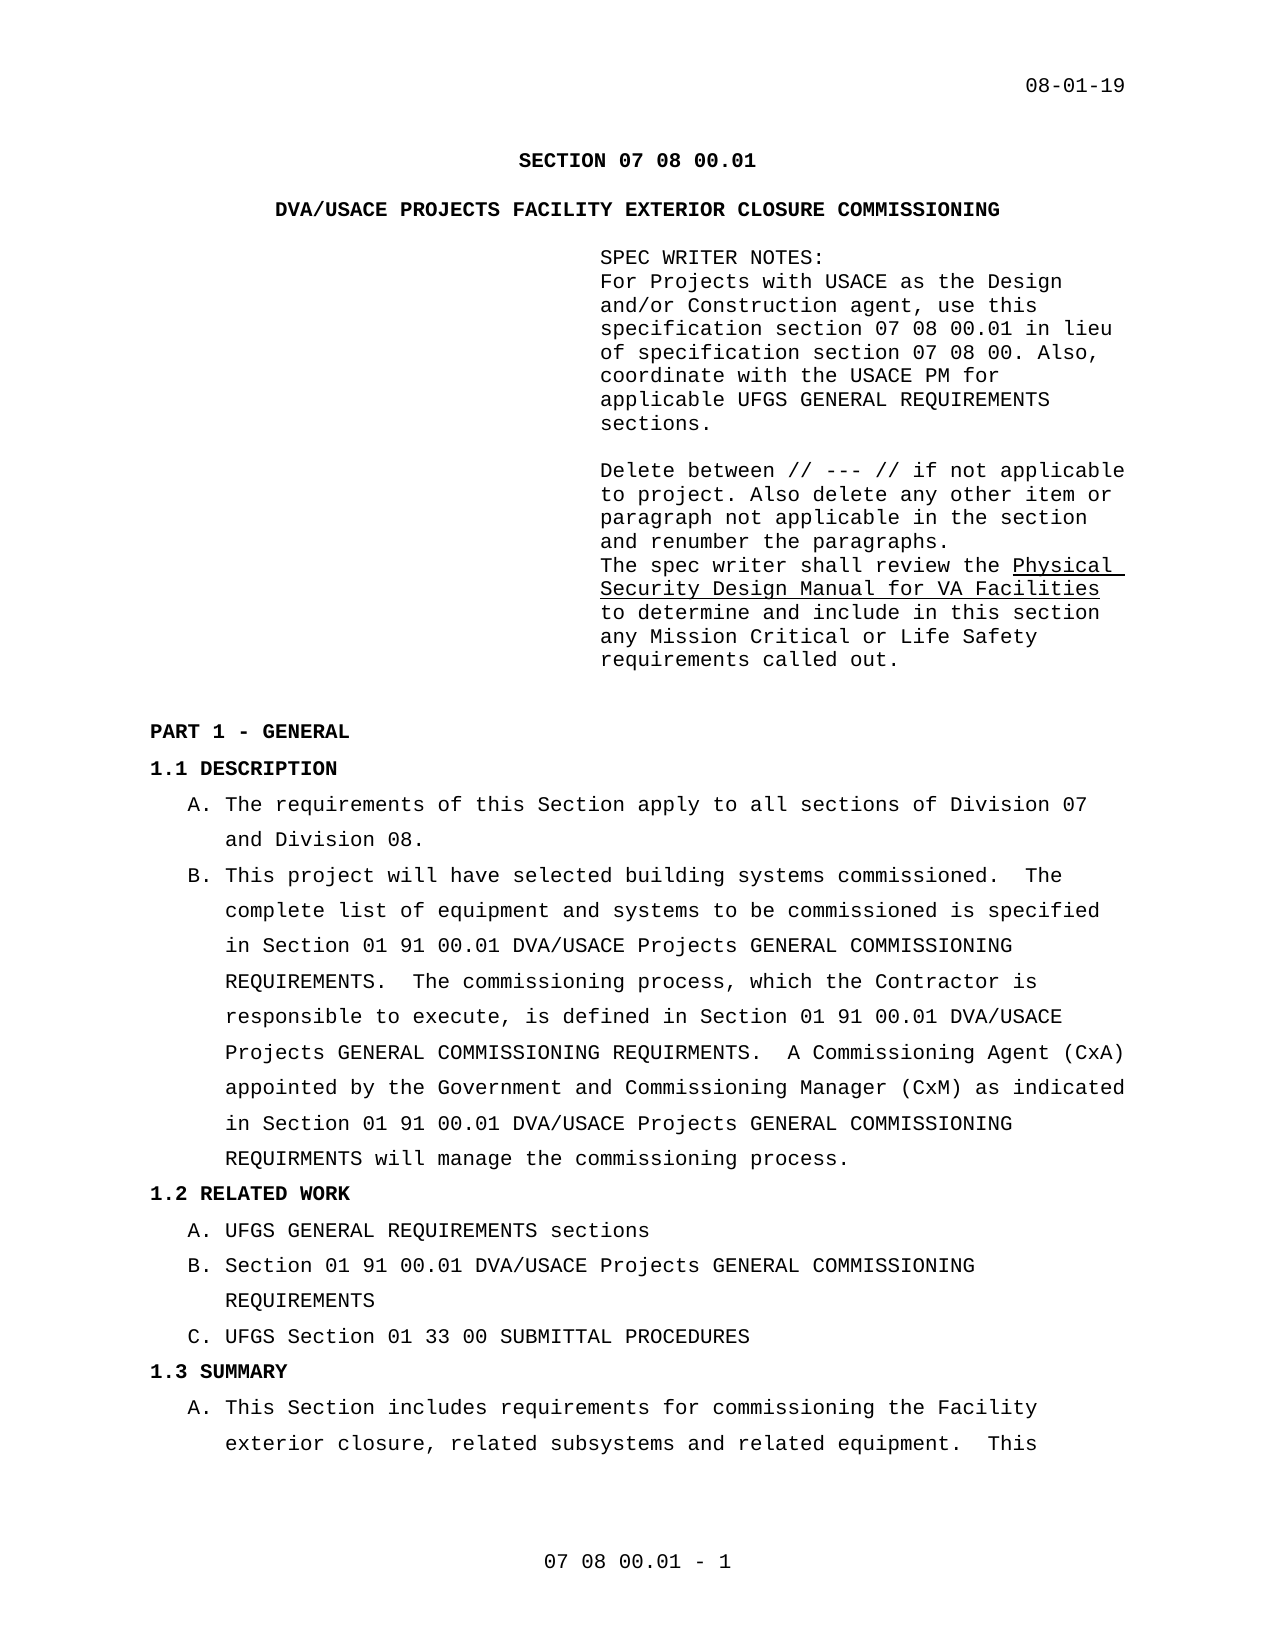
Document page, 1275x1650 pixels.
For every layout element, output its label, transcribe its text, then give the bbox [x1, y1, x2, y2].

title DVA/USACE Projects FACILITY EXTERIOR CLOSURE COMMISSIONING [150, 199, 1125, 222]
text For Projects with USACE as the Design and/or Construction agent, use this specification section 07 08 00.01 in lieu of specification section 07 08 00. Also, coordinate with the USACE PM for applicable UFGS GENERAL REQUIREMENTS sections. [600, 271, 1125, 436]
text 1.1 DESCRIPTION [150, 758, 1125, 781]
title SECTION 07 08 00.01 [150, 150, 1125, 174]
list UFGS Section 01 33 00 SUBMITTAL PROCEDURES [187, 1326, 1125, 1349]
text The spec writer shall review the Physical Security Design Manual for VA Facilities to determine and include in this section any Mission Critical or Life Safety requirements called out. [600, 555, 1125, 673]
text Delete between // --- // if not applicable to project. Also delete any other item or paragraph not applicable in the section and renumber the paragraphs. [600, 460, 1125, 555]
text B. This project will have selected building systems commissioned. The complete list of equipment and systems to be commissioned is specified in Section 01 91 00.01 DVA/USACE Projects GENERAL COMMISSIONING REQUIREMENTS. The commissioning process, which the Contractor is responsible to execute, is defined in Section 01 91 00.01 DVA/USACE Projects GENERAL COMMISSIONING REQUIRMENTS. A Commissioning Agent (CxA) appointed by the Government and Commissioning Manager (CxM) as indicated in Section 01 91 00.01 DVA/USACE Projects GENERAL COMMISSIONING REQUIRMENTS will manage the commissioning process. [187, 865, 1125, 1172]
list UFGS GENERAL REQUIREMENTS sections [187, 1219, 1125, 1243]
text PART 1 - GENERAL [150, 722, 1125, 745]
list Section 01 91 00.01 DVA/USACE Projects GENERAL COMMISSIONING REQUIREMENTS [187, 1255, 1125, 1314]
text 1.3 SUMMARY [150, 1361, 1125, 1385]
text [187, 1397, 1125, 1456]
text A. The requirements of this Section apply to all sections of Division 07 and Division 08. [187, 794, 1125, 853]
text 1.2 RELATED WORK [150, 1183, 1125, 1207]
text SPEC WRITER NOTES: [600, 247, 1125, 271]
